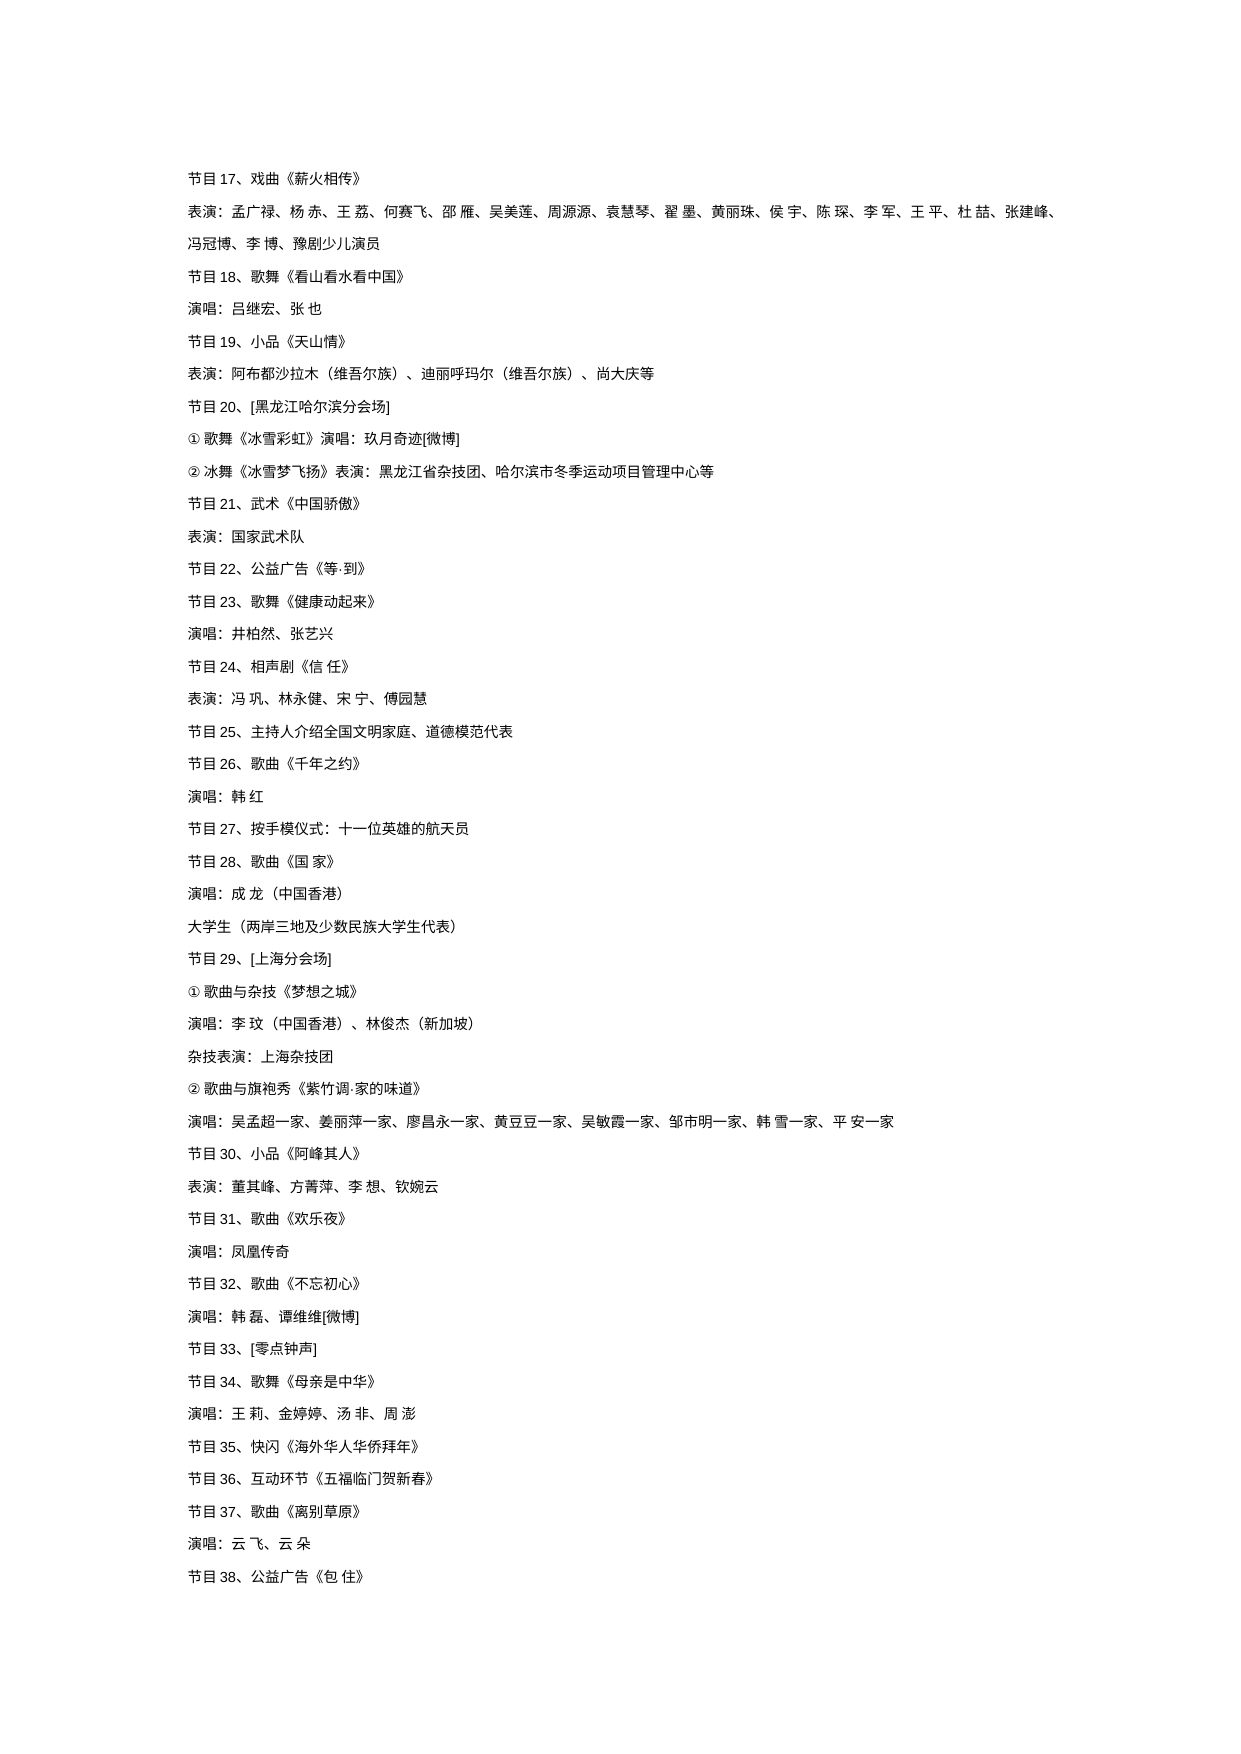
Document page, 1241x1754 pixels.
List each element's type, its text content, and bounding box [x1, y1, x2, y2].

text 演唱：云 飞、云 朵 [187, 1527, 1053, 1559]
text 杂技表演：上海杂技团 [187, 1039, 1053, 1072]
text ①歌曲与杂技《梦想之城》 [187, 974, 1053, 1007]
text 节目37、歌曲《离别草原》 [187, 1494, 1053, 1527]
text 表演：国家武术队 [187, 519, 1053, 552]
text 节目25、主持人介绍全国文明家庭、道德模范代表 [187, 714, 1053, 747]
text 演唱：成 龙（中国香港） [187, 877, 1053, 909]
text ①歌舞《冰雪彩虹》演唱：玖月奇迹[微博] [187, 422, 1053, 454]
text ②歌曲与旗袍秀《紫竹调·家的味道》 [187, 1072, 1053, 1104]
text 节目33、[零点钟声] [187, 1332, 1053, 1364]
text 节目19、小品《天山情》 [187, 324, 1053, 357]
text 演唱：井柏然、张艺兴 [187, 617, 1053, 649]
text 节目35、快闪《海外华人华侨拜年》 [187, 1429, 1053, 1462]
text 节目24、相声剧《信 任》 [187, 649, 1053, 682]
text 节目36、互动环节《五福临门贺新春》 [187, 1462, 1053, 1494]
text 节目34、歌舞《母亲是中华》 [187, 1364, 1053, 1397]
text 表演：董其峰、方菁萍、李 想、钦婉云 [187, 1169, 1053, 1202]
text 节目38、公益广告《包 住》 [187, 1559, 1053, 1592]
text 节目26、歌曲《千年之约》 [187, 747, 1053, 779]
text 大学生（两岸三地及少数民族大学生代表） [187, 909, 1053, 942]
text 节目22、公益广告《等·到》 [187, 552, 1053, 584]
text 演唱：李 玟（中国香港）、林俊杰（新加坡） [187, 1007, 1053, 1039]
text 节目32、歌曲《不忘初心》 [187, 1267, 1053, 1299]
text 演唱：吕继宏、张 也 [187, 292, 1053, 324]
text 节目27、按手模仪式：十一位英雄的航天员 [187, 812, 1053, 844]
text 节目21、武术《中国骄傲》 [187, 487, 1053, 519]
text 节目18、歌舞《看山看水看中国》 [187, 259, 1053, 292]
text 节目17、戏曲《薪火相传》 [187, 162, 1053, 194]
text 节目29、[上海分会场] [187, 942, 1053, 974]
text 节目20、[黑龙江哈尔滨分会场] [187, 389, 1053, 422]
text 演唱：韩 红 [187, 779, 1053, 812]
text 表演：冯 巩、林永健、宋 宁、傅园慧 [187, 682, 1053, 714]
text ②冰舞《冰雪梦飞扬》表演：黑龙江省杂技团、哈尔滨市冬季运动项目管理中心等 [187, 454, 1053, 487]
text 节目31、歌曲《欢乐夜》 [187, 1202, 1053, 1234]
text 演唱：韩 磊、谭维维[微博] [187, 1299, 1053, 1332]
text 演唱：吴孟超一家、姜丽萍一家、廖昌永一家、黄豆豆一家、吴敏霞一家、邹市明一家、韩 雪一家、平 安一家 [187, 1104, 1053, 1137]
text 节目28、歌曲《国 家》 [187, 844, 1053, 877]
text 节目23、歌舞《健康动起来》 [187, 584, 1053, 617]
text 节目30、小品《阿峰其人》 [187, 1137, 1053, 1169]
text 表演：阿布都沙拉木（维吾尔族）、迪丽呼玛尔（维吾尔族）、尚大庆等 [187, 357, 1053, 389]
text 表演：孟广禄、杨 赤、王 荔、何赛飞、邵 雁、吴美莲、周源源、袁慧琴、翟 墨、黄丽珠、侯 宇、陈 琛、李 军、王 平、杜 喆、张建峰、冯冠博、李 博、豫剧少儿演员 [187, 194, 1053, 259]
text 演唱：凤凰传奇 [187, 1234, 1053, 1267]
text 演唱：王 莉、金婷婷、汤 非、周 澎 [187, 1397, 1053, 1429]
